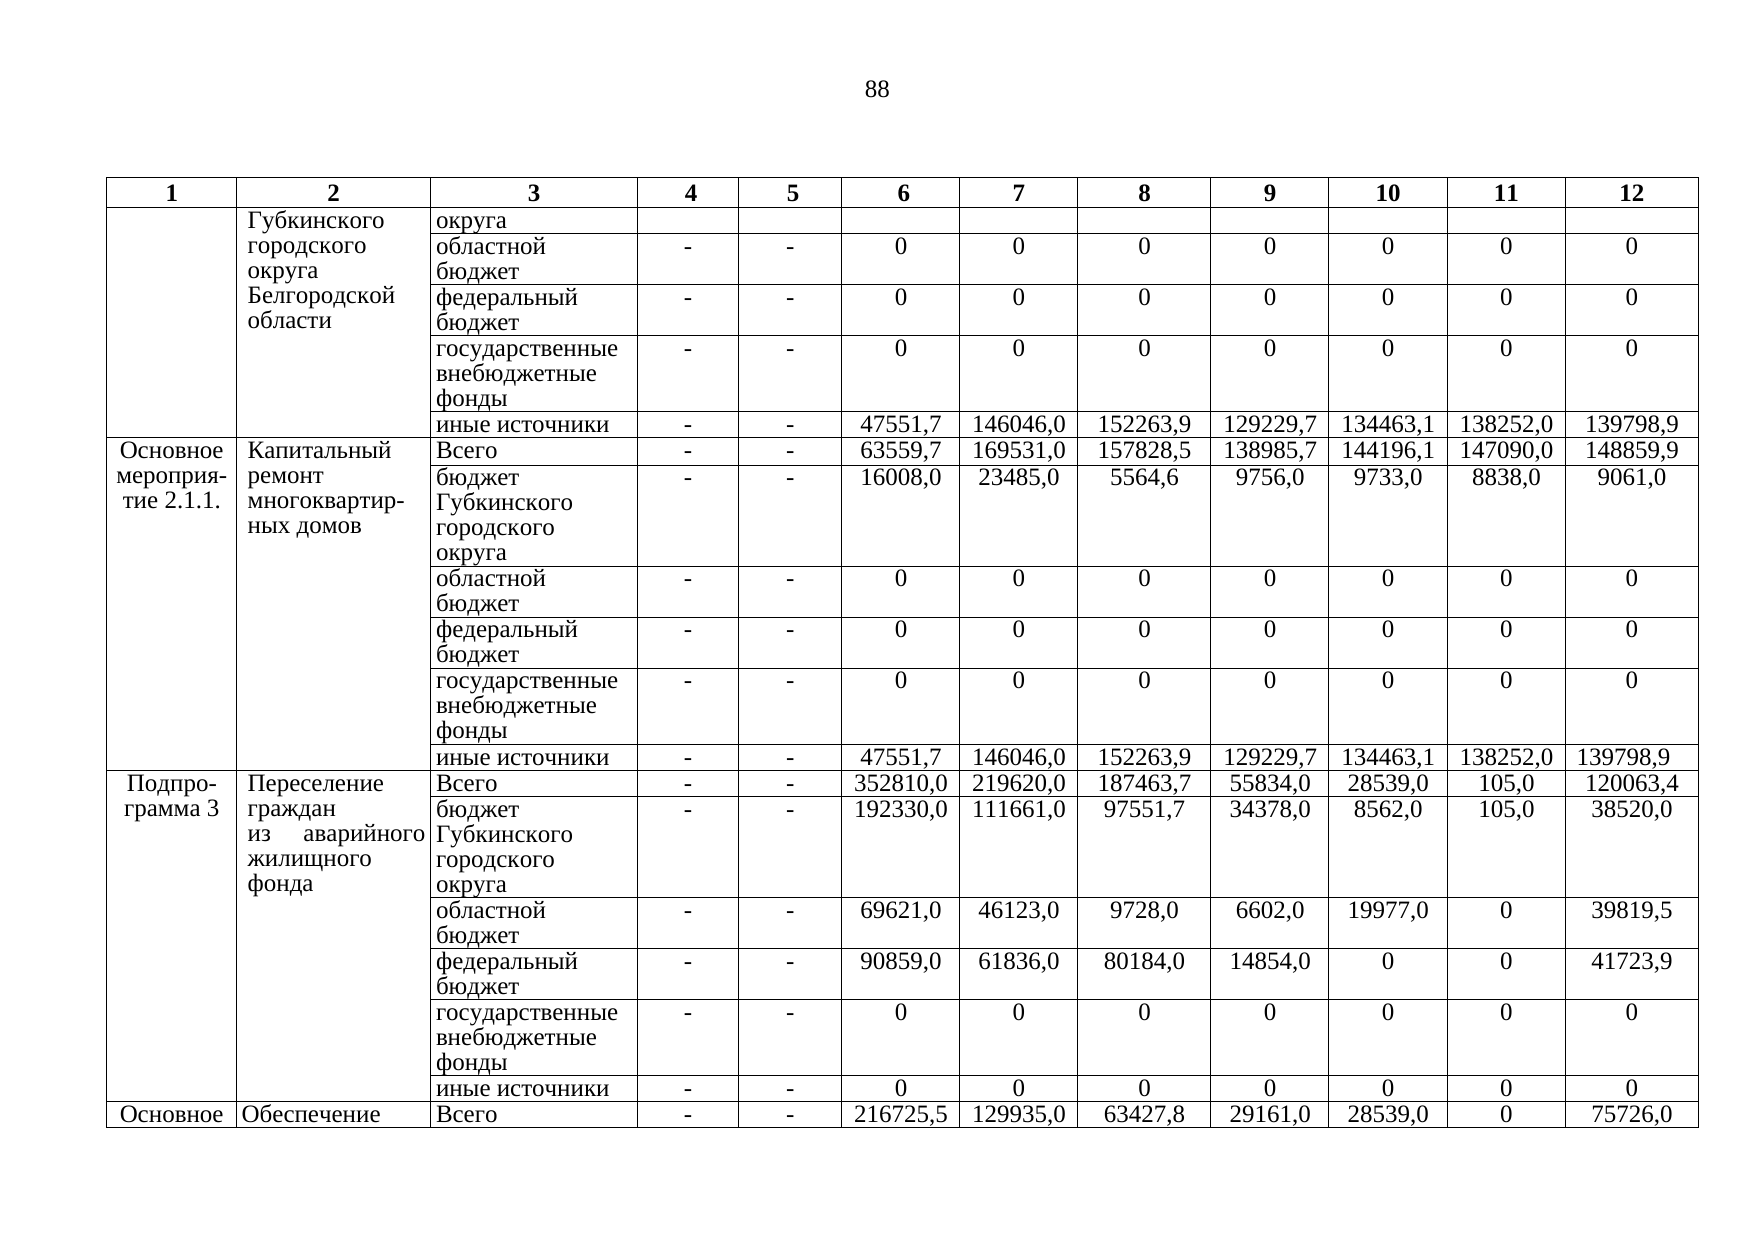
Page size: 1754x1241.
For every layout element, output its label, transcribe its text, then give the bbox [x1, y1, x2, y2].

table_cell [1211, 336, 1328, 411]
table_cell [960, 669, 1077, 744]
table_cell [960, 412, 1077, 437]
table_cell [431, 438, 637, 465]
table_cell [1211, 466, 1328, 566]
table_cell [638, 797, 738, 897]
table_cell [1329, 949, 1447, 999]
table_header 8 [1078, 178, 1210, 207]
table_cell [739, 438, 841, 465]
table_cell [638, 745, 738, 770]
table_header 4 [638, 178, 738, 207]
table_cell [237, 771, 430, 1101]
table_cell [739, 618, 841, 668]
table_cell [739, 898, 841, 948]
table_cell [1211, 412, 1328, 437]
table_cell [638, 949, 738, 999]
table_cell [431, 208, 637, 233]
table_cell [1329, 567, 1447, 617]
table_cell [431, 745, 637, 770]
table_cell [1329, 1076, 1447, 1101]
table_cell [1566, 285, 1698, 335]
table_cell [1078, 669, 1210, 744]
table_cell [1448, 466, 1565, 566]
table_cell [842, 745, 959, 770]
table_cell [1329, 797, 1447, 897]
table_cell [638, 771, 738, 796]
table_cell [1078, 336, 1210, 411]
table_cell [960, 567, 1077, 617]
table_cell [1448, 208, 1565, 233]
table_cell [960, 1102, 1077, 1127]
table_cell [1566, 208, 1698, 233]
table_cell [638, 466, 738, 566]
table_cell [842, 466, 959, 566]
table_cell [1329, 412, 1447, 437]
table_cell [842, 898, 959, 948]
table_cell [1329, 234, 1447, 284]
table_header 12 [1566, 178, 1698, 207]
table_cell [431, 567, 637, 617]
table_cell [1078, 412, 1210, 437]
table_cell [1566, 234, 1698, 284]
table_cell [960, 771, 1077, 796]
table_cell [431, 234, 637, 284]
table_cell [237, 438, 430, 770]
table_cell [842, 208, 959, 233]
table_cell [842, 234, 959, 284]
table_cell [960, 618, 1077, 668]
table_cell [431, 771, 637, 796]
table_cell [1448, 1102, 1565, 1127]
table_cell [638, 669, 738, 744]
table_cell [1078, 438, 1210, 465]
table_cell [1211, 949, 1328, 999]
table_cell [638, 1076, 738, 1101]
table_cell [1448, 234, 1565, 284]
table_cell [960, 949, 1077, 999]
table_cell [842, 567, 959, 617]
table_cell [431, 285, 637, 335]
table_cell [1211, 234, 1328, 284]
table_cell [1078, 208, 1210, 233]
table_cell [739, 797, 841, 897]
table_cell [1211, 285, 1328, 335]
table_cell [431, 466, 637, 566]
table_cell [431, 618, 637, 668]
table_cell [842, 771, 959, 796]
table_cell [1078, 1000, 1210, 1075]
table_header 6 [842, 178, 959, 207]
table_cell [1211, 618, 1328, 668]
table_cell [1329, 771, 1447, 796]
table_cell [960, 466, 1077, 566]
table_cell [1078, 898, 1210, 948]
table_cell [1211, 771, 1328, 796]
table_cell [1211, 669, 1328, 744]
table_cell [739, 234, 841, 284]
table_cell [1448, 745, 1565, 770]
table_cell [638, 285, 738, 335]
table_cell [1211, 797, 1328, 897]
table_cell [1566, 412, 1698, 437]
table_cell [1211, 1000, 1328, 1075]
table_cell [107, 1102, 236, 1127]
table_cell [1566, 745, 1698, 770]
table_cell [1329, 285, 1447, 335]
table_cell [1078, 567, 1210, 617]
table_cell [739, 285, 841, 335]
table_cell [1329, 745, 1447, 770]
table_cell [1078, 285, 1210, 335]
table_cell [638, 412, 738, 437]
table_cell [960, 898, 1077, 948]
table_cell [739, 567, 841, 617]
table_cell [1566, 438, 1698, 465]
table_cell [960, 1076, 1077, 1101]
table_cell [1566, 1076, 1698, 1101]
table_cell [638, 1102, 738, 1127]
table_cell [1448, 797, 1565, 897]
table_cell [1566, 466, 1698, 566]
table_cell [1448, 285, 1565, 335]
table_header 7 [960, 178, 1077, 207]
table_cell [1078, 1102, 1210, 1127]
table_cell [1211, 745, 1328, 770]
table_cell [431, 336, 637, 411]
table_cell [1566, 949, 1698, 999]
table_header 11 [1448, 178, 1565, 207]
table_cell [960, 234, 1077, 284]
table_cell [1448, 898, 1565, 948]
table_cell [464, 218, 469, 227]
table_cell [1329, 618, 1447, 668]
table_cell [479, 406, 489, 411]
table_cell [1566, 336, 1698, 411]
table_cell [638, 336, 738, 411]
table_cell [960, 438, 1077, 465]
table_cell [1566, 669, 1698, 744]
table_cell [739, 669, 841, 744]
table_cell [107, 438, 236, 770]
table_header 5 [739, 178, 841, 207]
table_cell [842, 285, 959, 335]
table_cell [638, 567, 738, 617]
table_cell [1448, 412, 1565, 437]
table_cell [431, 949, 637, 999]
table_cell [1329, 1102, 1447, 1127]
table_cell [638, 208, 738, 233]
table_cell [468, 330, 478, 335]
table_header 3 [431, 178, 637, 207]
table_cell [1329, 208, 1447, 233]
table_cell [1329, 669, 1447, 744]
table_header 10 [1329, 178, 1447, 207]
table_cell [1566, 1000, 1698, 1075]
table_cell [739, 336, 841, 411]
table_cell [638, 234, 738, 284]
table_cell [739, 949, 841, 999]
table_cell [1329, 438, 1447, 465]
table_header 9 [1211, 178, 1328, 207]
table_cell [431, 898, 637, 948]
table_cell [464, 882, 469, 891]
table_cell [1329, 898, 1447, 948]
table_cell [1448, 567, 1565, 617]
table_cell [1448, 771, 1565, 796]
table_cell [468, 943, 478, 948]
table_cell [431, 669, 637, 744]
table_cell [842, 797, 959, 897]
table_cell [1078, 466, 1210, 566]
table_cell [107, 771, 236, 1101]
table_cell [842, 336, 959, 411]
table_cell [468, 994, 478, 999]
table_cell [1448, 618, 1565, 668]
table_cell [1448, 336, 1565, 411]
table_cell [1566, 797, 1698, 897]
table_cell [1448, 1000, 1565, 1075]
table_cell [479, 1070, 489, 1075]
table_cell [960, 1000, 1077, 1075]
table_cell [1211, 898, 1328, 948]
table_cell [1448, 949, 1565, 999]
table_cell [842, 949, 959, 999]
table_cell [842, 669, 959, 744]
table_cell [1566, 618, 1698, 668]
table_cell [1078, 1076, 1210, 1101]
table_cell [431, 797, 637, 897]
table_header 2 [237, 178, 430, 207]
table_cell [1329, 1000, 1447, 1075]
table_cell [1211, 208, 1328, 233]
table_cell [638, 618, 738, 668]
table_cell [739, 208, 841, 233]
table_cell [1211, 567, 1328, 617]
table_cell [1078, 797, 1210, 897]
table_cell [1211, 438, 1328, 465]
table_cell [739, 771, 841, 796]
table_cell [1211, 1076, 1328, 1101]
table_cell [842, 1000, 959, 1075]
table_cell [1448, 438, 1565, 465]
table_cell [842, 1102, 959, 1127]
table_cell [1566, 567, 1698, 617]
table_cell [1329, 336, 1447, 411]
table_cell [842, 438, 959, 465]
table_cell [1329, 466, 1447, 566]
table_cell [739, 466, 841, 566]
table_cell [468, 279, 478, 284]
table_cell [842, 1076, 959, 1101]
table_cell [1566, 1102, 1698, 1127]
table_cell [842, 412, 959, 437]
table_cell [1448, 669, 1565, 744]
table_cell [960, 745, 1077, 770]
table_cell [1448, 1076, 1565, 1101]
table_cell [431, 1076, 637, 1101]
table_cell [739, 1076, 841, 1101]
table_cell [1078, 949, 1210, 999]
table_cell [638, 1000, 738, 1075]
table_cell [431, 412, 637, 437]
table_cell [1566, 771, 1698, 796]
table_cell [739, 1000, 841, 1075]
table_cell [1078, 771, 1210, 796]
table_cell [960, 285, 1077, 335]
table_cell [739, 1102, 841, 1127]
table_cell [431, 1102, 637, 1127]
table_header 1 [107, 178, 236, 207]
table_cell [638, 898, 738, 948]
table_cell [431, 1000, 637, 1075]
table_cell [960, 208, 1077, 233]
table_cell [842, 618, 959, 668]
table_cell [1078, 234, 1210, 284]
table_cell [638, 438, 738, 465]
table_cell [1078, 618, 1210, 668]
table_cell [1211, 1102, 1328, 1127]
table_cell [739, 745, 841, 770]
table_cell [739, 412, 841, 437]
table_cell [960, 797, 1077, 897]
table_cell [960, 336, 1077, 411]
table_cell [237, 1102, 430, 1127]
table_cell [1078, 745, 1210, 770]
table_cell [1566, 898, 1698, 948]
